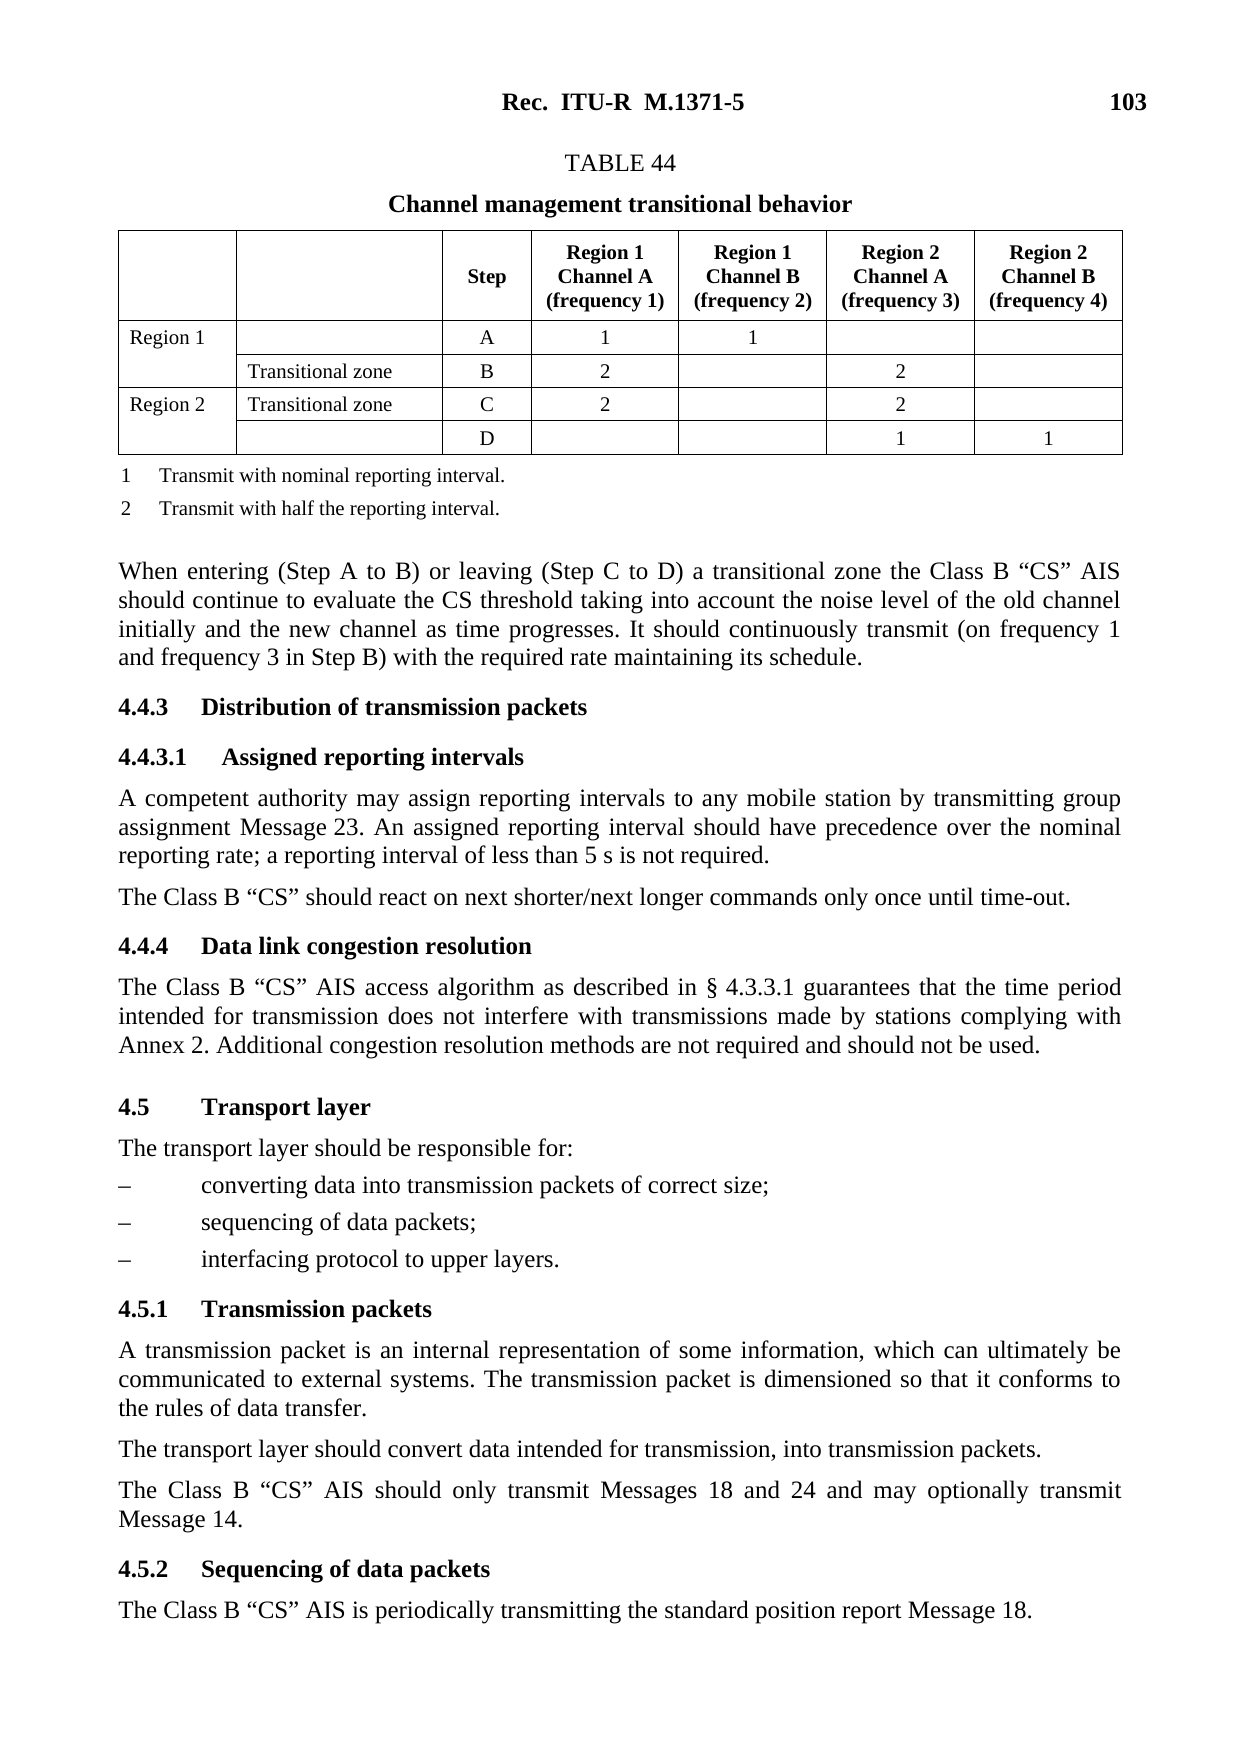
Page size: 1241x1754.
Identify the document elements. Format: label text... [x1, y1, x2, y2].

text A competent authority may assign reporting intervals to any mobile station by transmitting group assignment Message 23. An assigned reporting interval should have precedence over the nominal reporting rate; a reporting interval of less than 5 s is not required. [118, 783, 1122, 869]
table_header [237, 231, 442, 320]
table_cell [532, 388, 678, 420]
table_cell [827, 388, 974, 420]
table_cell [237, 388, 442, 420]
text The transport layer should be responsible for: [118, 1133, 1122, 1162]
subtitle 4.4.3 Distribution of transmission packets [118, 692, 1122, 721]
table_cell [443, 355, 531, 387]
text When entering (Step A to B) or leaving (Step C to D) a transitional zone the Class B “CS” AIS should continue to evaluate the CS threshold taking into account the noise level of the old channel initially and the new channel as time progresses. It should continuously transmit (on frequency 1 and frequency 3 in Step B) with the required rate maintaining its schedule. [118, 556, 1122, 671]
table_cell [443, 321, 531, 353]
text – interfacing protocol to upper layers. [118, 1244, 1122, 1273]
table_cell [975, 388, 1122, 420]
subtitle 4.4.3.1 Assigned reporting intervals [118, 742, 1122, 770]
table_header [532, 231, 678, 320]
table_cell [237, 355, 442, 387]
text The Class B “CS” should react on next shorter/next longer commands only once until time-out. [118, 882, 1122, 910]
text The Class B “CS” AIS is periodically transmitting the standard position report Message 18. [118, 1595, 1122, 1624]
title Channel management transitional behavior [118, 189, 1122, 218]
text – converting data into transmission packets of correct size; [118, 1170, 1122, 1199]
subtitle 4.5 Transport layer [118, 1092, 1122, 1121]
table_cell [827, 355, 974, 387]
text The Class B “CS” AIS should only transmit Messages 18 and 24 and may optionally transmit Message 14. [118, 1475, 1122, 1533]
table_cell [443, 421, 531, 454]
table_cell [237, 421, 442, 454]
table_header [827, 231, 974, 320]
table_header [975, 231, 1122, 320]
text A transmission packet is an internal representation of some information, which can ultimately be communicated to external systems. The transmission packet is dimensioned so that it conforms to the rules of data transfer. [118, 1335, 1122, 1422]
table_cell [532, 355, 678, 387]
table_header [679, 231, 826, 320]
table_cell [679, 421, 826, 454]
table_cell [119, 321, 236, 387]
subtitle 4.5.1 Transmission packets [118, 1294, 1122, 1323]
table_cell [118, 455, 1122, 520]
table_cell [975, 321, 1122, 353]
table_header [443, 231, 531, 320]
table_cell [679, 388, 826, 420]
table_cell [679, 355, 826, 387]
text TABLE 44 [118, 148, 1122, 176]
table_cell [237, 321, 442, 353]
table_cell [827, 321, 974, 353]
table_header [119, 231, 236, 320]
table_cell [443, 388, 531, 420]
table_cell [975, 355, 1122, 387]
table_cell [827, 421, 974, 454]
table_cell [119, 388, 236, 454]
subtitle 4.5.2 Sequencing of data packets [118, 1554, 1122, 1582]
text The transport layer should convert data intended for transmission, into transmission packets. [118, 1434, 1122, 1463]
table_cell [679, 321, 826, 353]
subtitle 4.4.4 Data link congestion resolution [118, 931, 1122, 960]
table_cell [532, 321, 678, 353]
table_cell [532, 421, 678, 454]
text The Class B “CS” AIS access algorithm as described in § 4.3.3.1 guarantees that the time period intended for transmission does not interfere with transmissions made by stations complying with Annex 2. Additional congestion resolution methods are not required and should not be used. [118, 972, 1122, 1059]
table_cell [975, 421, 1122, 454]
text – sequencing of data packets; [118, 1207, 1122, 1236]
